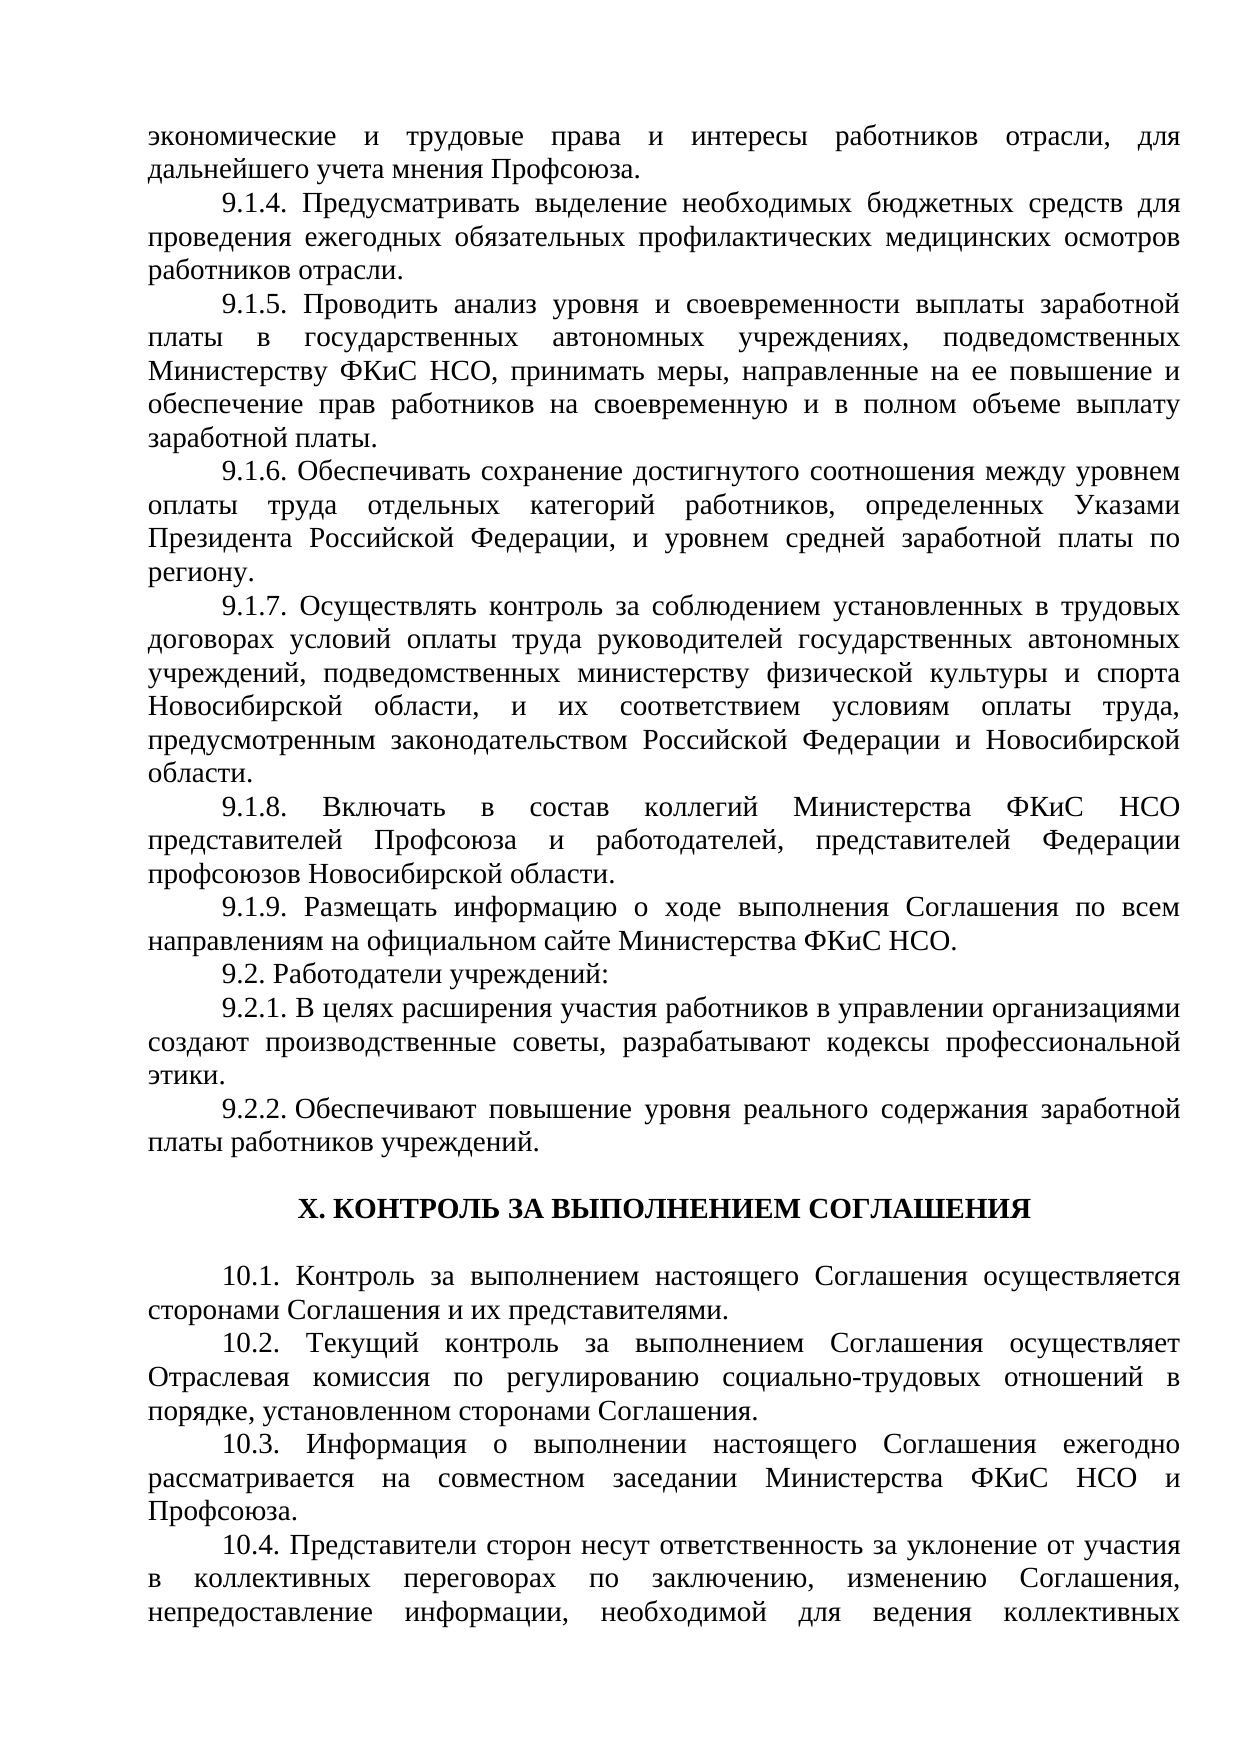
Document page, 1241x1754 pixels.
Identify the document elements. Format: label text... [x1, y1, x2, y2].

text 9.1.6. Обеспечивать сохранение достигнутого соотношения между уровнем оплаты труда отдельных категорий работников, определенных Указами Президента Российской Федерации, и уровнем средней заработной платы по региону. [148, 453, 1181, 588]
text 10.1. Контроль за выполнением настоящего Соглашения осуществляется сторонами Соглашения и их представителями. [148, 1258, 1181, 1326]
text 9.1.5. Проводить анализ уровня и своевременности выплаты заработной платы в государственных автономных учреждениях, подведомственных Министерству ФКиС НСО, принимать меры, направленные на ее повышение и обеспечение прав работников на своевременную и в полном объеме выплату заработной платы. [148, 286, 1181, 453]
text 9.2.2. Обеспечивают повышение уровня реального содержания заработной платы работников учреждений. [148, 1091, 1181, 1158]
text X. КОНТРОЛЬ ЗА ВЫПОЛНЕНИЕМ СОГЛАШЕНИЯ [148, 1191, 1181, 1225]
text 9.1.8. Включать в состав коллегий Министерства ФКиС НСО представителей Профсоюза и работодателей, представителей Федерации профсоюзов Новосибирской области. [148, 789, 1181, 889]
text 9.2.1. В целях расширения участия работников в управлении организациями создают производственные советы, разрабатывают кодексы профессиональной этики. [148, 990, 1181, 1091]
text 9.1.4. Предусматривать выделение необходимых бюджетных средств для проведения ежегодных обязательных профилактических медицинских осмотров работников отрасли. [148, 185, 1181, 286]
text 10.3. Информация о выполнении настоящего Соглашения ежегодно рассматривается на совместном заседании Министерства ФКиС НСО и Профсоюза. [148, 1426, 1181, 1527]
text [148, 118, 1181, 185]
text 10.2. Текущий контроль за выполнением Соглашения осуществляет Отраслевая комиссия по регулированию социально-трудовых отношений в порядке, установленном сторонами Соглашения. [148, 1326, 1181, 1426]
text 9.1.9. Размещать информацию о ходе выполнения Соглашения по всем направлениям на официальном сайте Министерства ФКиС НСО. [148, 889, 1181, 957]
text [148, 1527, 1181, 1627]
text 9.1.7. Осуществлять контроль за соблюдением установленных в трудовых договорах условий оплаты труда руководителей государственных автономных учреждений, подведомственных министерству физической культуры и спорта Новосибирской области, и их соответствием условиям оплаты труда, предусмотренным законодательством Российской Федерации и Новосибирской области. [148, 588, 1181, 789]
text 9.2. Работодатели учреждений: [148, 957, 1181, 990]
